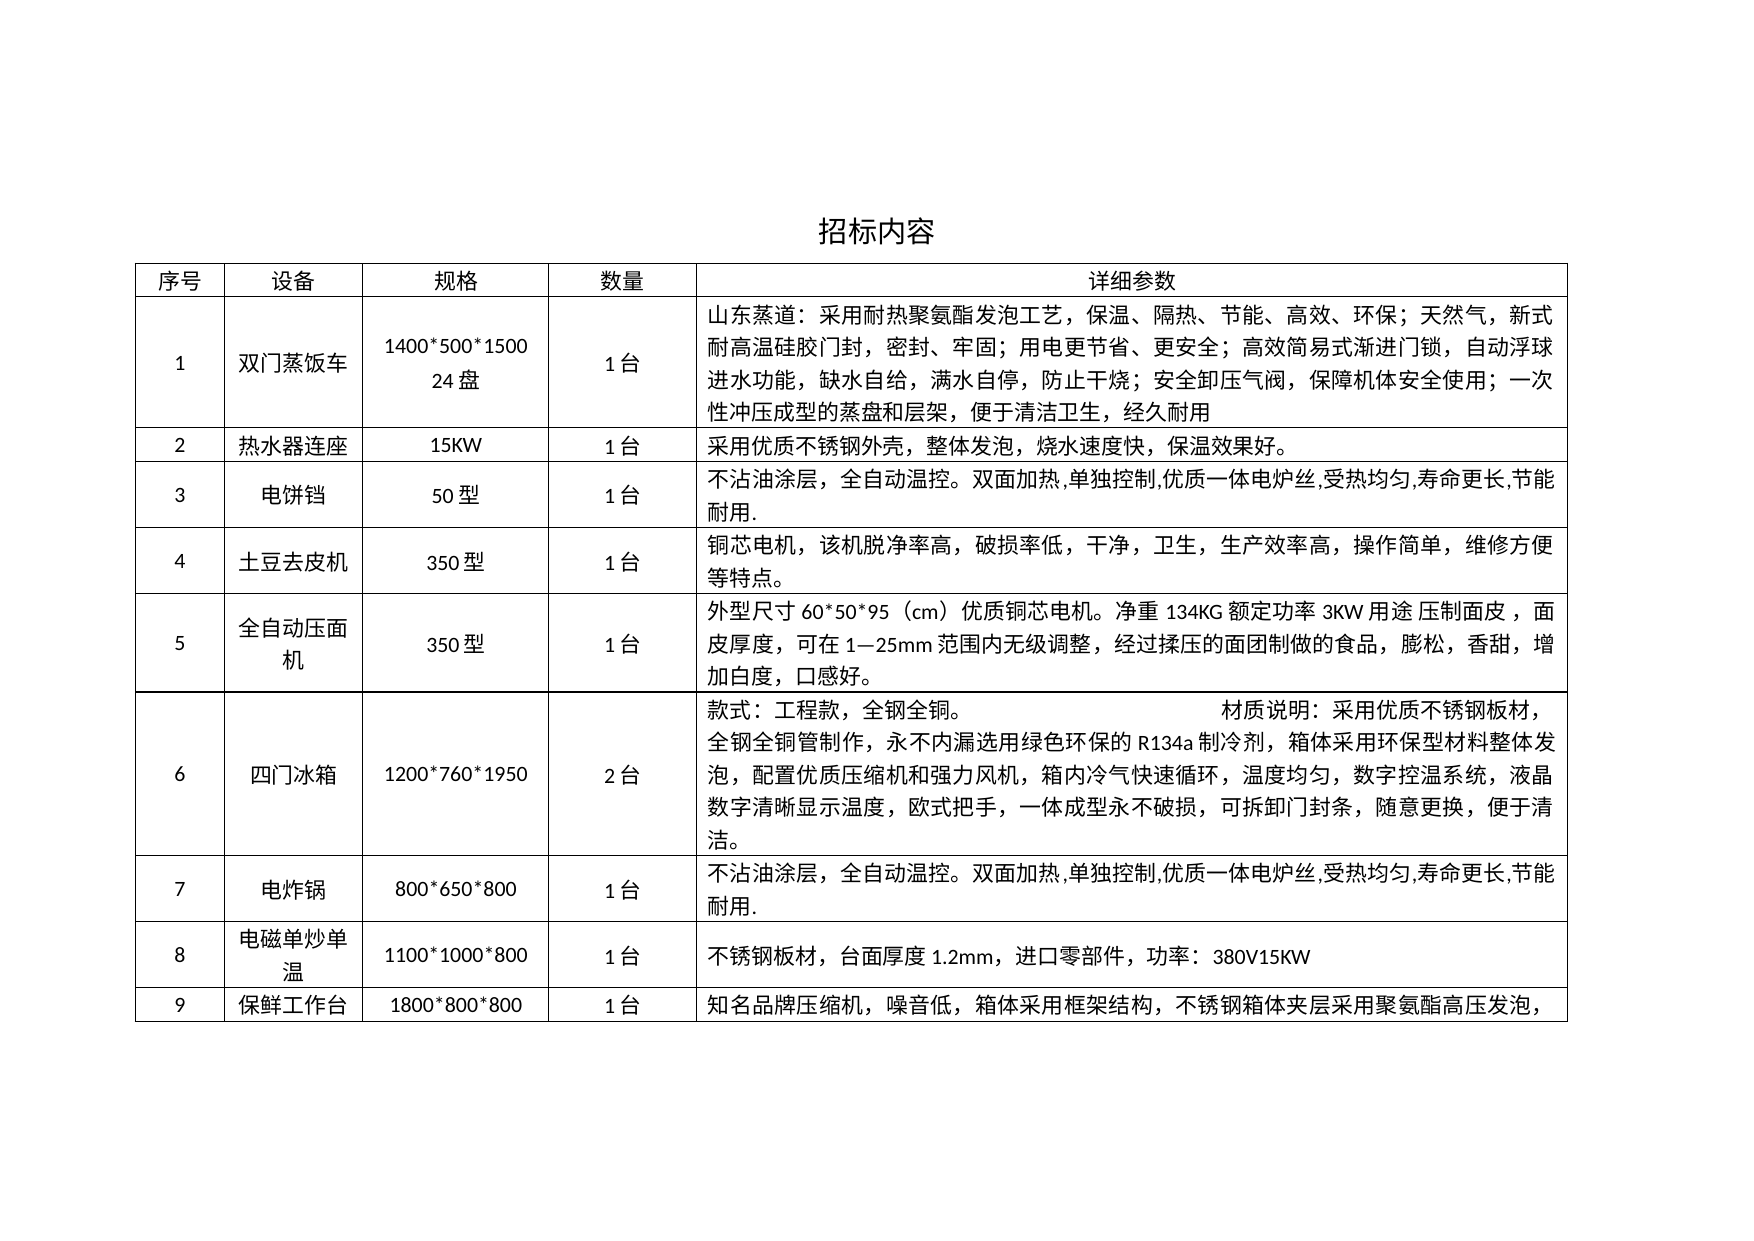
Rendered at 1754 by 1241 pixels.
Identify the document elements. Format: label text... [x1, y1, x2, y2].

table_cell 1台 [549, 594, 696, 691]
table_cell 6 [136, 693, 224, 855]
table_cell 保鲜工作台 [225, 988, 362, 1021]
text 招标内容 [150, 198, 1604, 263]
table_cell 铜芯电机，该机脱净率高，破损率低，干净，卫生，生产效率高，操作简单，维修方便等特点。 [697, 528, 1567, 593]
table_cell 电饼铛 [225, 462, 362, 527]
table_cell 7 [136, 856, 224, 921]
table_cell 不沾油涂层，全自动温控。双面加热,单独控制,优质一体电炉丝,受热均匀,寿命更长,节能耐用. [697, 462, 1567, 527]
table_cell 1台 [549, 856, 696, 921]
table_cell 8 [136, 922, 224, 987]
table_cell 1台 [549, 428, 696, 461]
table_cell 外型尺寸 60*50*95（cm）优质铜芯电机。净重 134KG 额定功率 3KW 用途 压制面皮 ，面皮厚度，可在1—25mm范围内无级调整，经过揉压的面团制做的食品，膨松，香甜，增加白度，口感好。 [697, 594, 1567, 691]
table_cell 15KW [363, 428, 548, 461]
table_header 详细参数 [697, 264, 1567, 296]
table_cell 1800*800*800 [363, 988, 548, 1021]
table_cell 4 [136, 528, 224, 593]
table_header 数量 [549, 264, 696, 296]
table_cell 四门冰箱 [225, 693, 362, 855]
table_cell 全自动压面机 [225, 594, 362, 691]
table_cell 热水器连座 [225, 428, 362, 461]
table_cell 双门蒸饭车 [225, 297, 362, 427]
table_cell 山东蒸道：采用耐热聚氨酯发泡工艺，保温、隔热、节能、高效、环保；天然气，新式耐高温硅胶门封，密封、牢固；用电更节省、更安全；高效简易式渐进门锁，自动浮球进水功能，缺水自给，满水自停，防止干烧；安全卸压气阀，保障机体安全使用；一次性冲压成型的蒸盘和层架，便于清洁卫生，经久耐用 [697, 297, 1567, 427]
table_cell 1台 [549, 297, 696, 427]
table_cell 2 [136, 428, 224, 461]
table_cell 50型 [363, 462, 548, 527]
table_cell 不锈钢板材，台面厚度1.2mm，进口零部件，功率：380V15KW [697, 922, 1567, 987]
table_cell 800*650*800 [363, 856, 548, 921]
table_cell 1100*1000*800 [363, 922, 548, 987]
table_header 序号 [136, 264, 224, 296]
table_cell 1台 [549, 922, 696, 987]
table_cell 土豆去皮机 [225, 528, 362, 593]
table_cell 1台 [549, 988, 696, 1021]
table_cell 不沾油涂层，全自动温控。双面加热,单独控制,优质一体电炉丝,受热均匀,寿命更长,节能耐用. [697, 856, 1567, 921]
table_cell 5 [136, 594, 224, 691]
table_cell 电炸锅 [225, 856, 362, 921]
table_header 规格 [363, 264, 548, 296]
table_cell 350型 [363, 528, 548, 593]
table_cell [697, 988, 1567, 1021]
table_header 设备 [225, 264, 362, 296]
table_cell 1200*760*1950 [363, 693, 548, 855]
table_cell 采用优质不锈钢外壳，整体发泡，烧水速度快，保温效果好。 [697, 428, 1567, 461]
table_cell 1台 [549, 528, 696, 593]
table_cell 1 [136, 297, 224, 427]
table_cell 电磁单炒单温 [225, 922, 362, 987]
table_cell 3 [136, 462, 224, 527]
table_cell 9 [136, 988, 224, 1021]
table_cell 1台 [549, 462, 696, 527]
table_cell 款式：工程款，全钢全铜。 材质说明：采用优质不锈钢板材，全钢全铜管制作，永不内漏选用绿色环保的R134a制冷剂，箱体采用环保型材料整体发泡，配置优质压缩机和强力风机，箱内冷气快速循环，温度均匀，数字控温系统，液晶数字清晰显示温度，欧式把手，一体成型永不破损，可拆卸门封条，随意更换，便于清洁。 [697, 693, 1567, 855]
table_cell 350型 [363, 594, 548, 691]
table_cell 2台 [549, 693, 696, 855]
table_cell 1400*500*1500 24盘 [363, 297, 548, 427]
